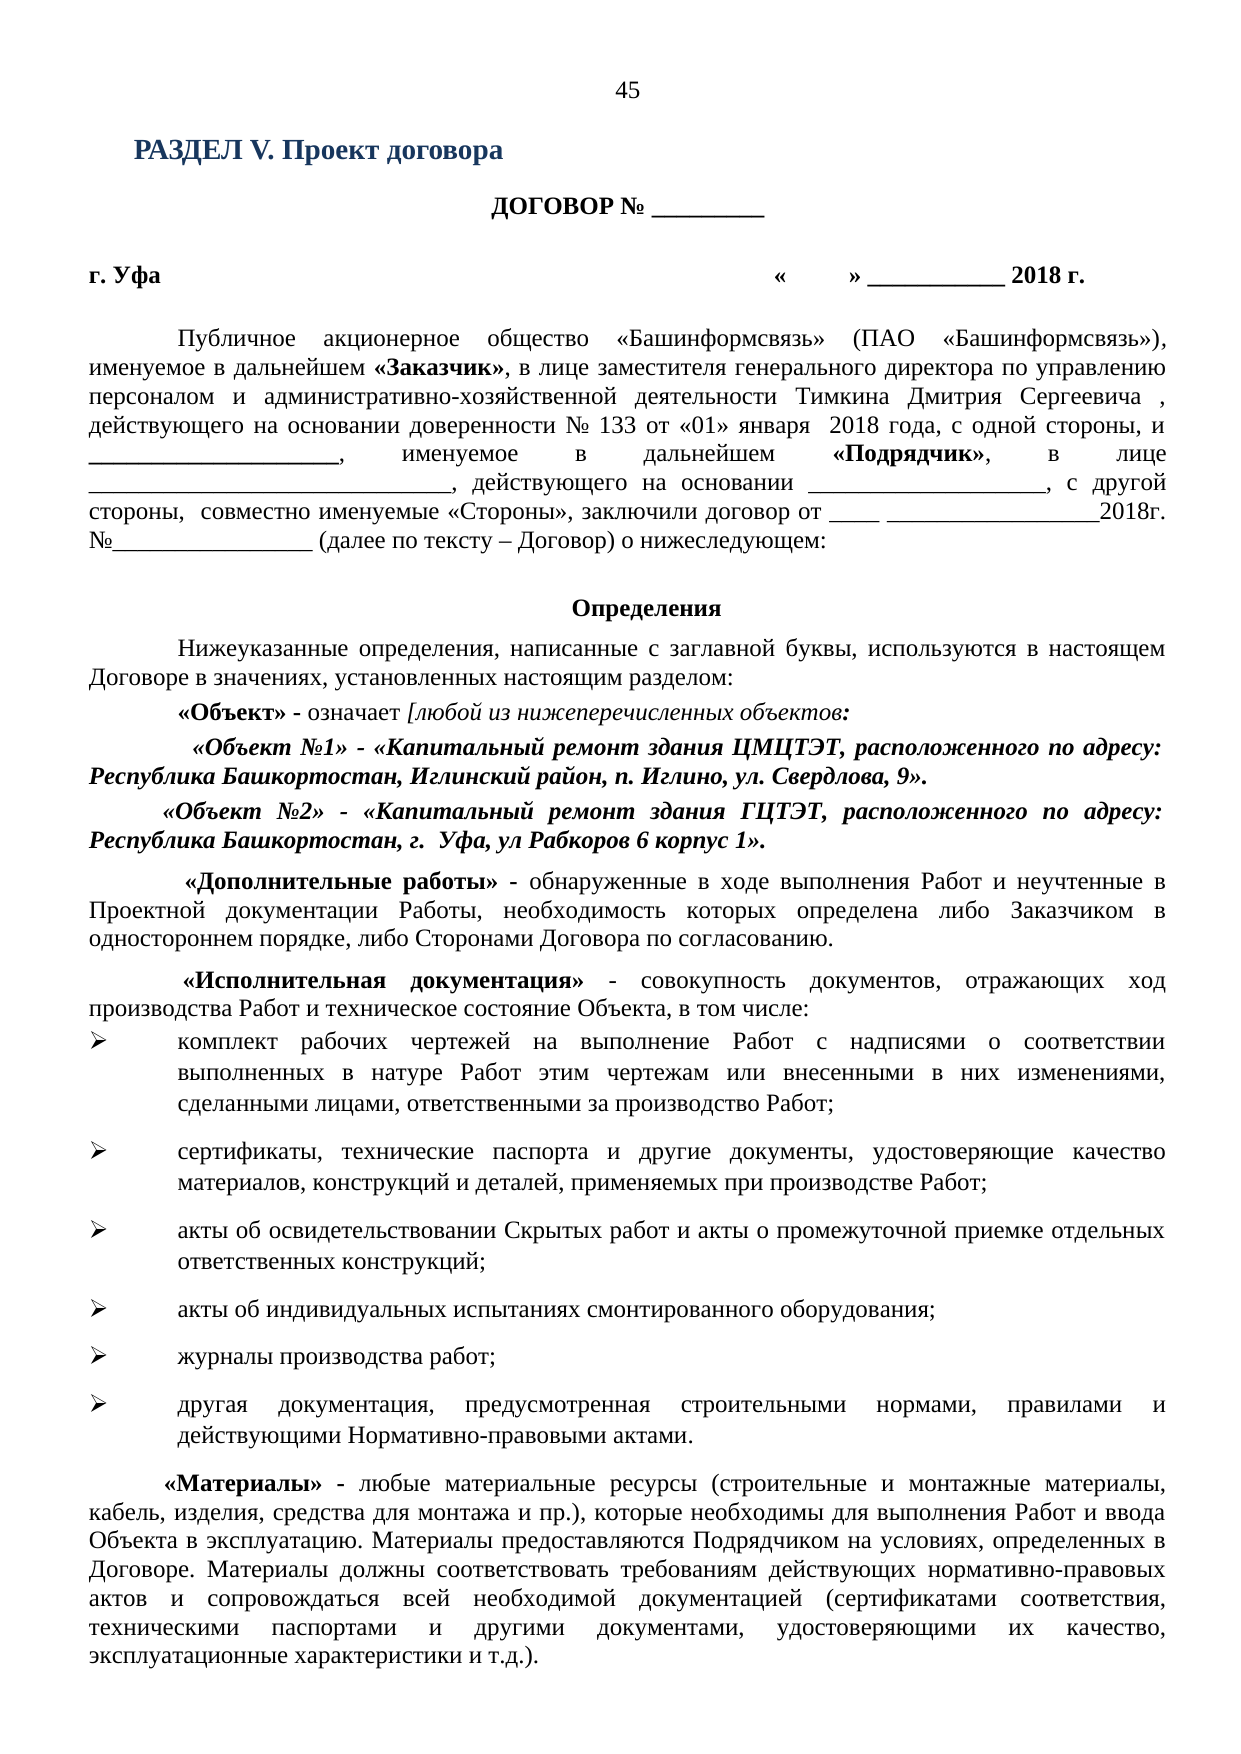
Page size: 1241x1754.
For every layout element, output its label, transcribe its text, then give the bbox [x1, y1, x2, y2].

list журналы производства работ; [89, 1341, 1167, 1370]
list сертификаты, технические паспорта и другие документы, удостоверяющие качество материалов, конструкций и деталей, применяемых при производстве Работ; [89, 1136, 1167, 1196]
text Определения [126, 593, 1167, 622]
text «Исполнительная документация» - совокупность документов, отражающих ход производства Работ и техническое состояние Объекта, в том числе: [89, 965, 1167, 1022]
text г. Уфа « » ___________ 2018 г. [89, 260, 1167, 288]
text Публичное акционерное общество «Башинформсвязь» (ПАО «Башинформсвязь»), именуемое в дальнейшем «Заказчик», в лице заместителя генерального директора по управлению персоналом и административно-хозяйственной деятельности Тимкина Дмитрия Сергеевича , действующего на основании доверенности № 133 от «01» января 2018 года, с одной стороны, и ____________________, именуемое в дальнейшем «Подрядчик», в лице _____________________________, действующего на основании ___________________, с другой стороны, совместно именуемые «Стороны», заключили договор от ____ _________________2018г. №________________ (далее по тексту – Договор) о нижеследующем: [89, 323, 1167, 553]
text «Объект №2» - «Капитальный ремонт здания ГЦТЭТ, расположенного по адресу: Республика Башкортостан, г. Уфа, ул Рабкоров 6 корпус 1». [89, 796, 1167, 853]
text «Дополнительные работы» - обнаруженные в ходе выполнения Работ и неучтенные в Проектной документации Работы, необходимость которых определена либо Заказчиком в одностороннем порядке, либо Сторонами Договора по согласованию. [89, 866, 1167, 952]
list акты об освидетельствовании Скрытых работ и акты о промежуточной приемке отдельных ответственных конструкций; [89, 1215, 1167, 1275]
list акты об индивидуальных испытаниях смонтированного оборудования; [89, 1294, 1167, 1322]
list комплект рабочих чертежей на выполнение Работ с надписями о соответствии выполненных в натуре Работ этим чертежам или внесенными в них изменениями, сделанными лицами, ответственными за производство Работ; [89, 1026, 1167, 1117]
list другая документация, предусмотренная строительными нормами, правилами и действующими Нормативно-правовыми актами. [89, 1389, 1167, 1449]
text «Материалы» - любые материальные ресурсы (строительные и монтажные материалы, кабель, изделия, средства для монтажа и пр.), которые необходимы для выполнения Работ и ввода Объекта в эксплуатацию. Материалы предоставляются Подрядчиком на условиях, определенных в Договоре. Материалы должны соответствовать требованиям действующих нормативно-правовых актов и сопровождаться всей необходимой документацией (сертификатами соответствия, техническими паспортами и другими документами, удостоверяющими их качество, эксплуатационные характеристики и т.д.). [89, 1468, 1167, 1669]
subtitle РАЗДЕЛ V. Проект договора [134, 132, 1167, 166]
text «Объект» - означает [любой из нижеперечисленных объектов: [89, 697, 1167, 726]
text Нижеуказанные определения, написанные с заглавной буквы, используются в настоящем Договоре в значениях, установленных настоящим разделом: [89, 633, 1167, 691]
text ДОГОВОР № _________ [89, 191, 1167, 220]
text «Объект №1» - «Капитальный ремонт здания ЦМЦТЭТ, расположенного по адресу: Республика Башкортостан, Иглинский район, п. Иглино, ул. Свердлова, 9». [89, 732, 1167, 790]
